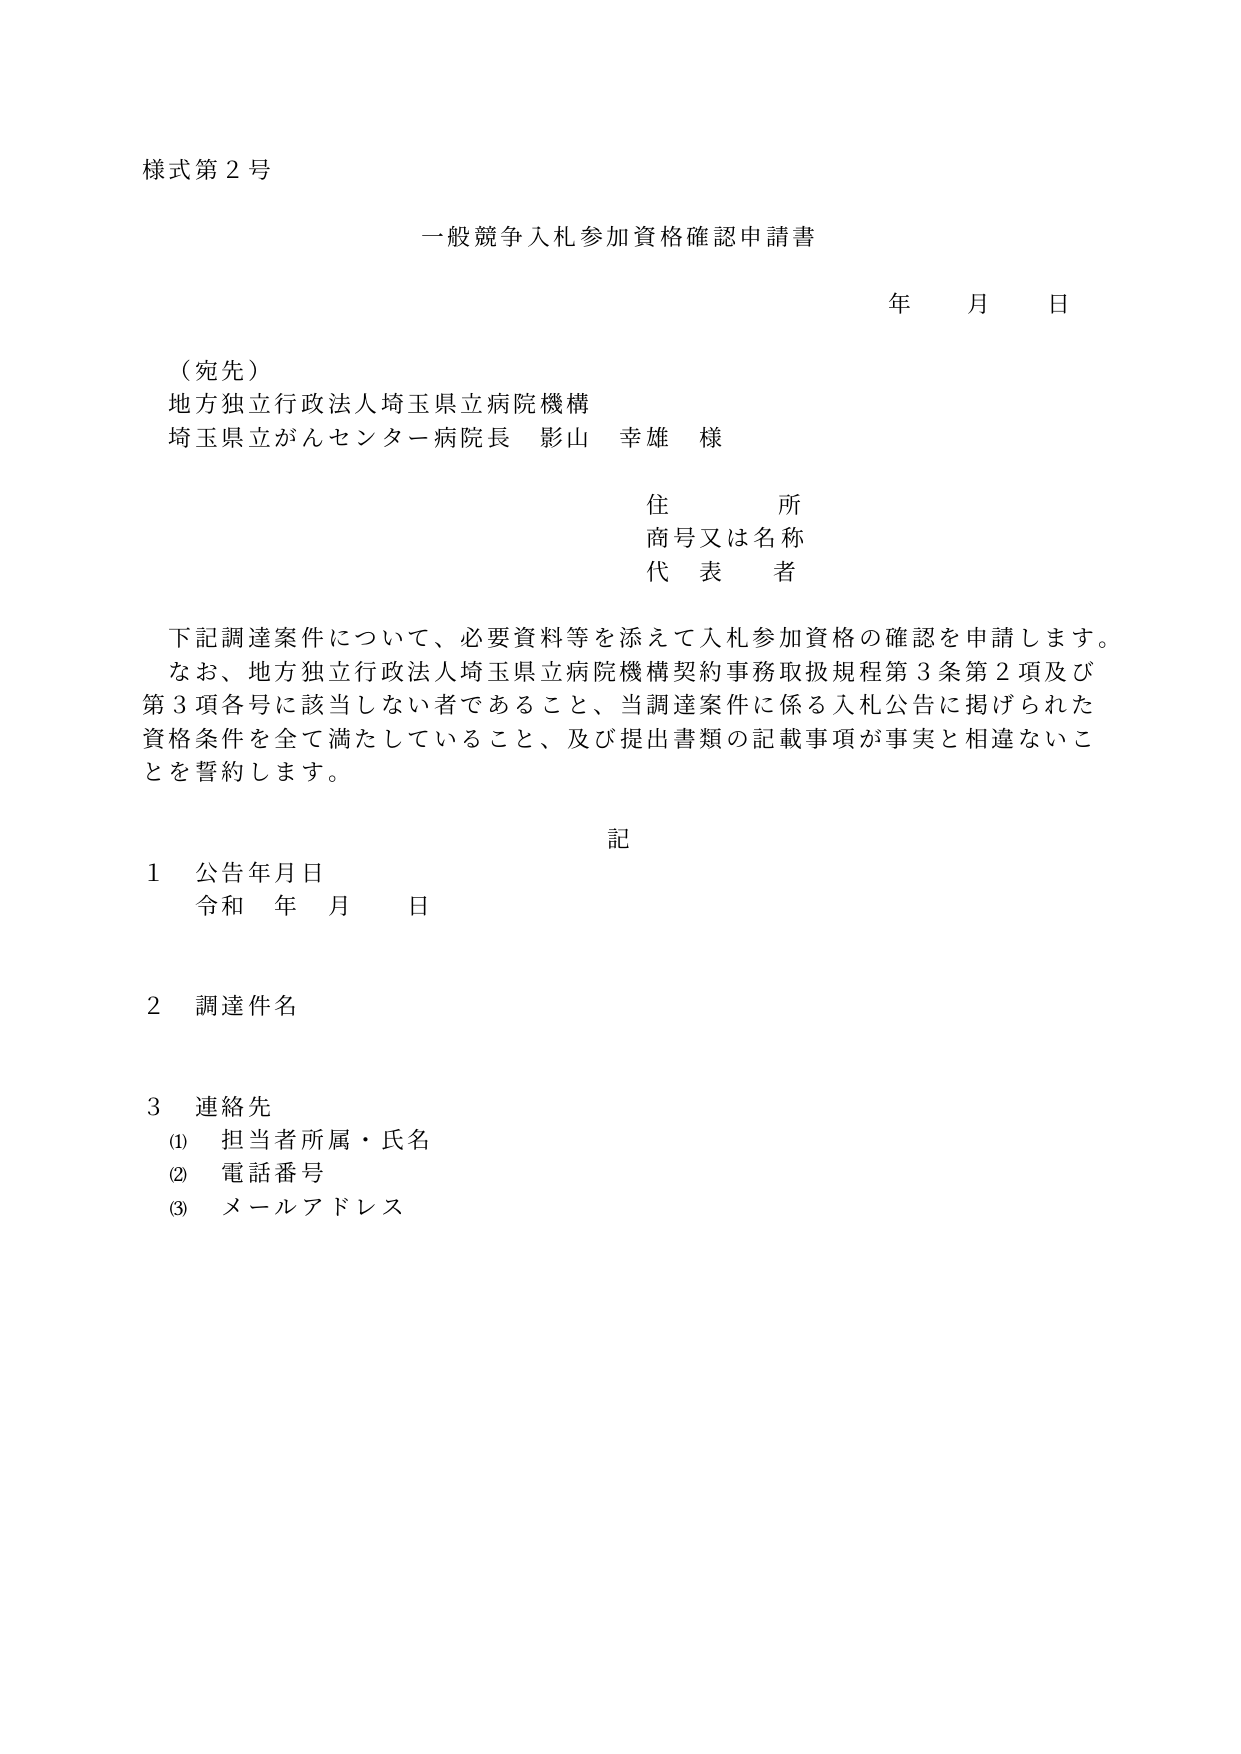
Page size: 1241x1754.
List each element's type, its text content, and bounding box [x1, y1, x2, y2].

text 商号又は名称 [632, 520, 1098, 553]
text 住所 [632, 487, 1098, 520]
text ３ 連絡先 [142, 1088, 1098, 1122]
text ⑵ 電話番号 [166, 1155, 1098, 1189]
text （宛先） [166, 353, 1098, 386]
text 記 [142, 821, 1098, 854]
text 地方独立行政法人埼玉県立病院機構 [166, 386, 1098, 420]
text １ 公告年月日 [142, 854, 1098, 888]
text 一般競争入札参加資格確認申請書 [142, 219, 1098, 252]
text 下記調達案件について、必要資料等を添えて入札参加資格の確認を申請します。 [142, 620, 1098, 654]
text 代表者 [632, 553, 1098, 587]
text ⑴ 担当者所属・氏名 [166, 1122, 1098, 1155]
text 令和 年 月 日 [166, 888, 1098, 921]
text 年 月 日 [142, 286, 1074, 319]
text 様式第２号 [142, 152, 1098, 186]
text ２ 調達件名 [142, 988, 1098, 1022]
text ⑶ メールアドレス [166, 1189, 1098, 1222]
text 埼玉県立がんセンター病院長 影山 幸雄 様 [166, 420, 1098, 453]
text なお、地方独立行政法人埼玉県立病院機構契約事務取扱規程第３条第２項及び第３項各号に該当しない者であること、当調達案件に係る入札公告に掲げられた資格条件を全て満たしていること、及び提出書類の記載事項が事実と相違ないことを誓約します。 [142, 654, 1098, 787]
